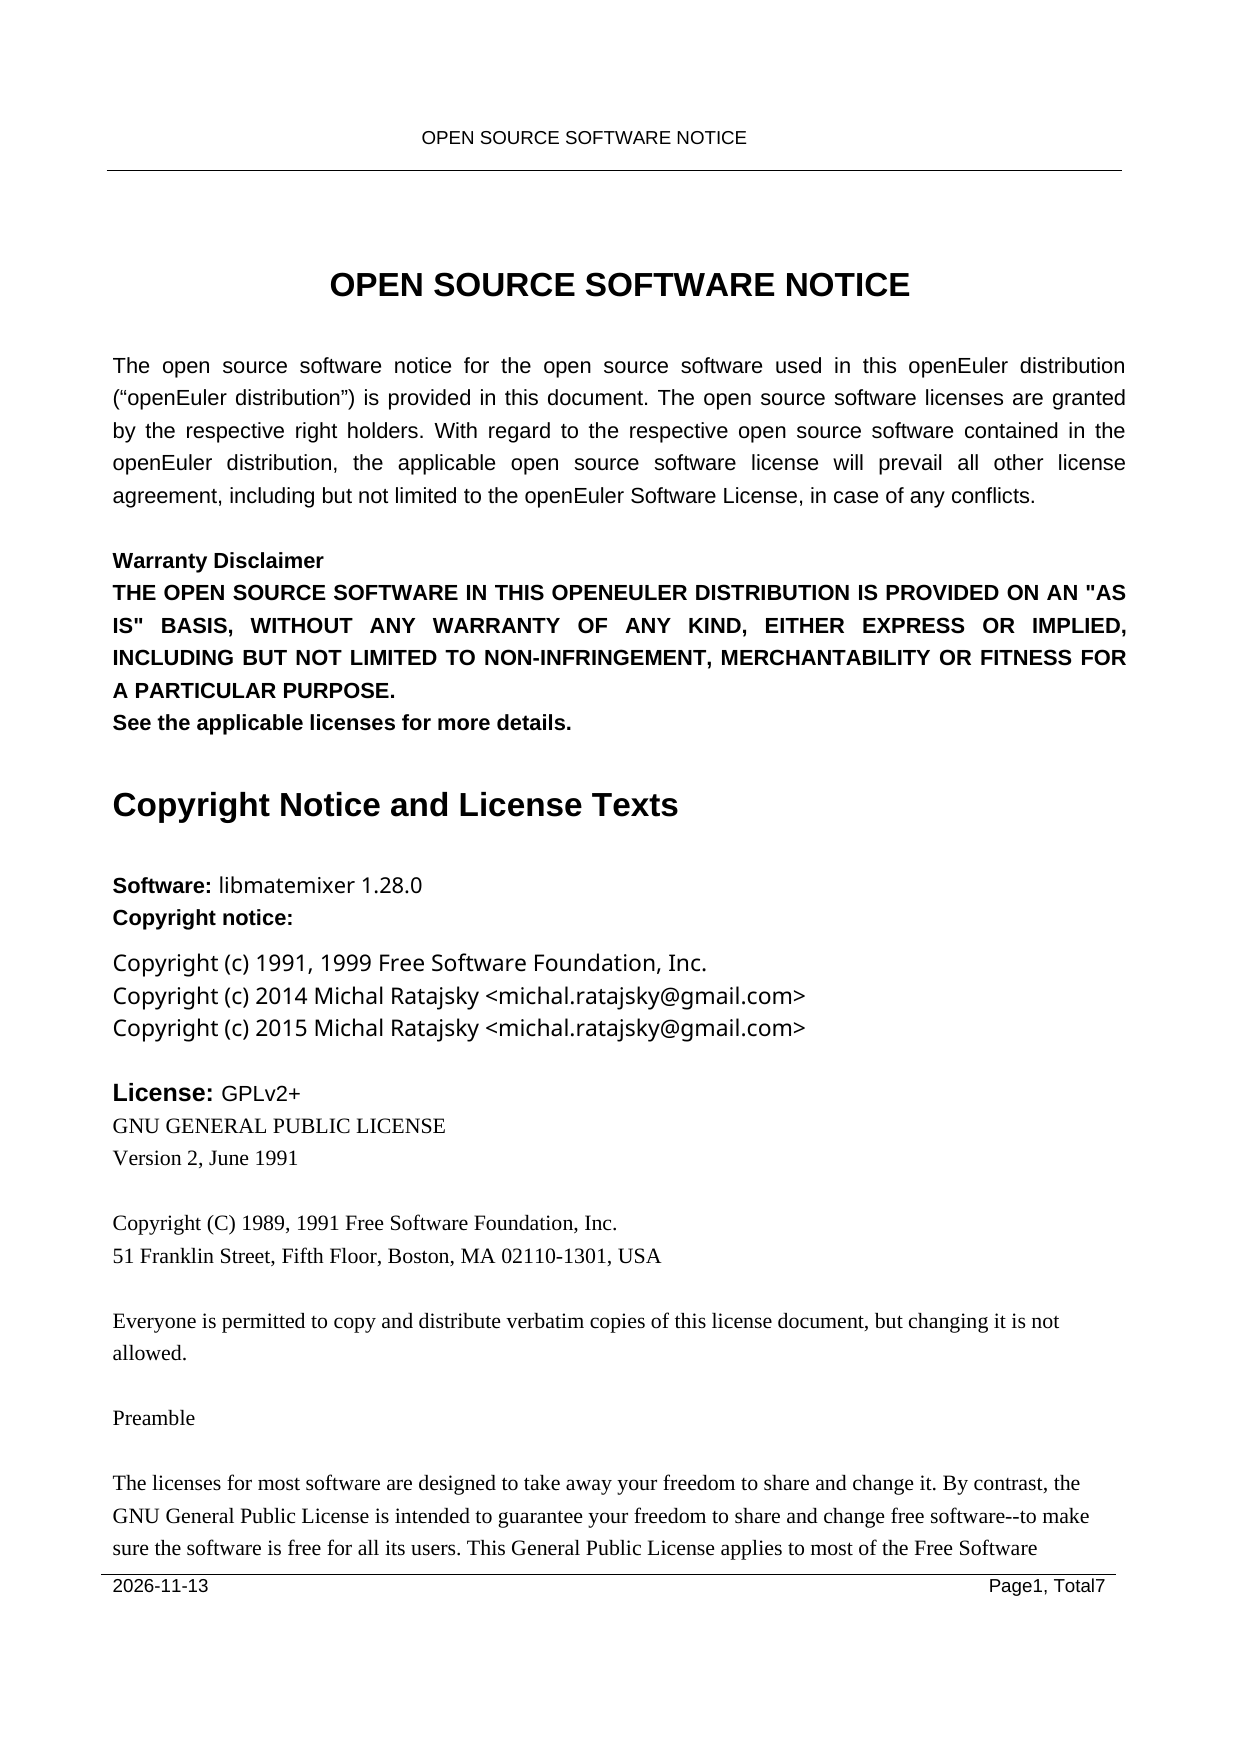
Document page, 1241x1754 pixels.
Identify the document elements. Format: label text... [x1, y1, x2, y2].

text The open source software notice for the open source software used in this openEuler distribution (“openEuler distribution”) is provided in this document. The open source software licenses are granted by the respective right holders. With regard to the respective open source software contained in the openEuler distribution, the applicable open source software license will prevail all other license agreement, including but not limited to the openEuler Software License, in case of any conflicts. [112, 349, 1128, 511]
text THE OPEN SOURCE SOFTWARE IN THIS OPENEULER DISTRIBUTION IS PROVIDED ON AN "AS IS" BASIS, WITHOUT ANY WARRANTY OF ANY KIND, EITHER EXPRESS OR IMPLIED, INCLUDING BUT NOT LIMITED TO NON-INFRINGEMENT, MERCHANTABILITY OR FITNESS FOR A PARTICULAR PURPOSE. See the applicable licenses for more details. [112, 576, 1128, 739]
text Copyright (c) 1991, 1999 Free Software Foundation, Inc. Copyright (c) 2014 Michal Ratajsky <michal.ratajsky@gmail.com> Copyright (c) 2015 Michal Ratajsky <michal.ratajsky@gmail.com> [112, 947, 1128, 1077]
text Copyright Notice and License Texts [112, 771, 1128, 836]
text Copyright notice: [112, 901, 1128, 934]
text Warranty Disclaimer [112, 544, 1128, 576]
title Software: libmatemixer 1.28.0 [112, 869, 1128, 901]
text OPEN SOURCE SOFTWARE NOTICE [112, 251, 1128, 316]
text License: GPLv2+ [112, 1077, 1128, 1109]
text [112, 1109, 1128, 1564]
